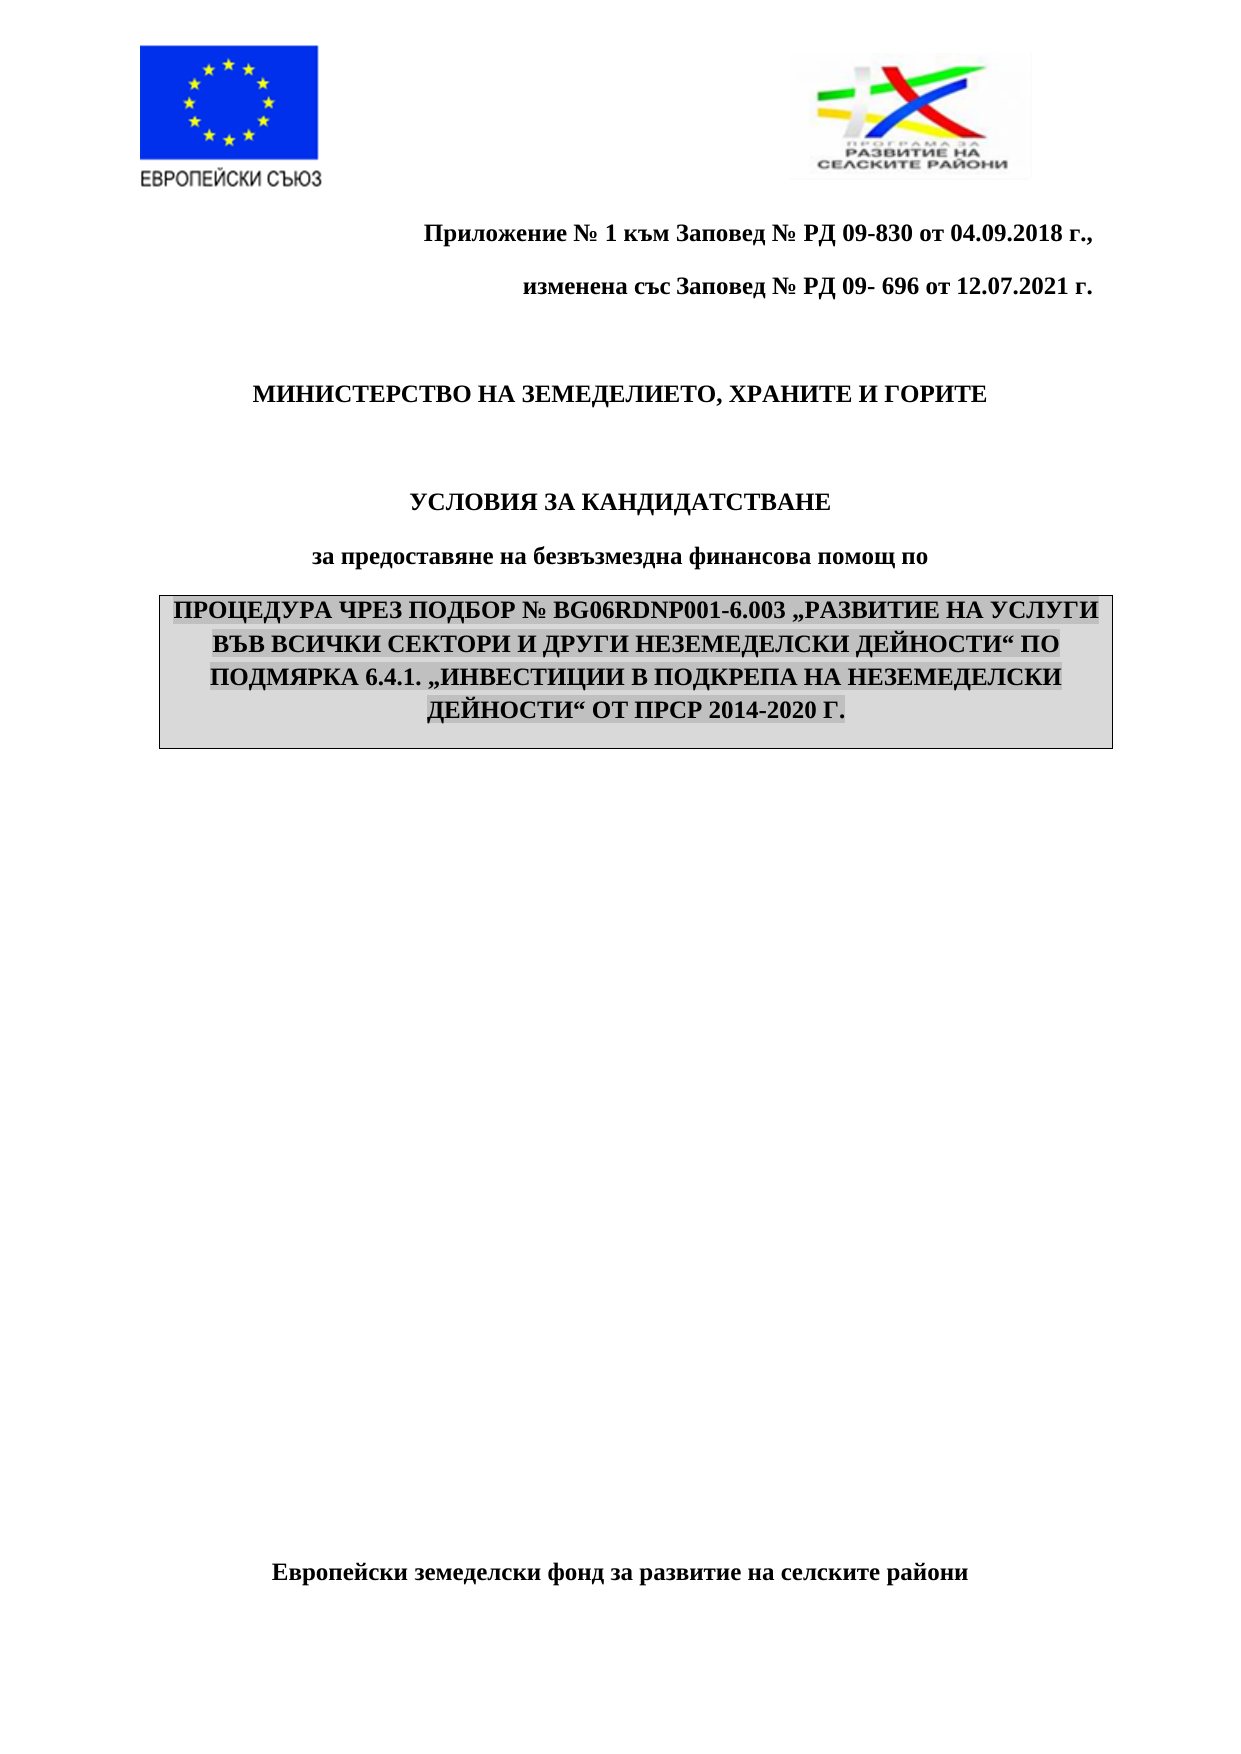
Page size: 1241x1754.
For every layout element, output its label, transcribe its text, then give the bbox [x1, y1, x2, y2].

text Приложение № 1 към Заповед № РД 09-830 от 04.09.2018 г., [148, 218, 1093, 246]
text Европейски земеделски фонд за развитие на селските райони [148, 1557, 1093, 1586]
table_header ПРОЦЕДУРА ЧРЕЗ ПОДБОР № BG06RDNP001-6.003 „РАЗВИТИЕ НА УСЛУГИ ВЪВ ВСИЧКИ СЕКТОРИ И ДРУГИ НЕЗЕМЕДЕЛСКИ ДЕЙНОСТИ“ ПО ПОДМЯРКА 6.4.1. „ИНВЕСТИЦИИ В ПОДКРЕПА НА НЕЗЕМЕДЕЛСКИ ДЕЙНОСТИ“ ОТ ПРСР 2014-2020 Г. [160, 596, 1112, 748]
picture [789, 53, 1033, 181]
text УСЛОВИЯ ЗА КАНДИДАТСТВАНЕ [148, 487, 1093, 516]
text изменена със Заповед № РД 09- 696 от 12.07.2021 г. [148, 271, 1093, 300]
text МИНИСТЕРСТВО НА ЗЕМЕДЕЛИЕТО, ХРАНИТЕ И ГОРИТЕ [148, 379, 1093, 408]
picture [140, 44, 323, 190]
text за предоставяне на безвъзмездна финансова помощ по [148, 541, 1093, 569]
